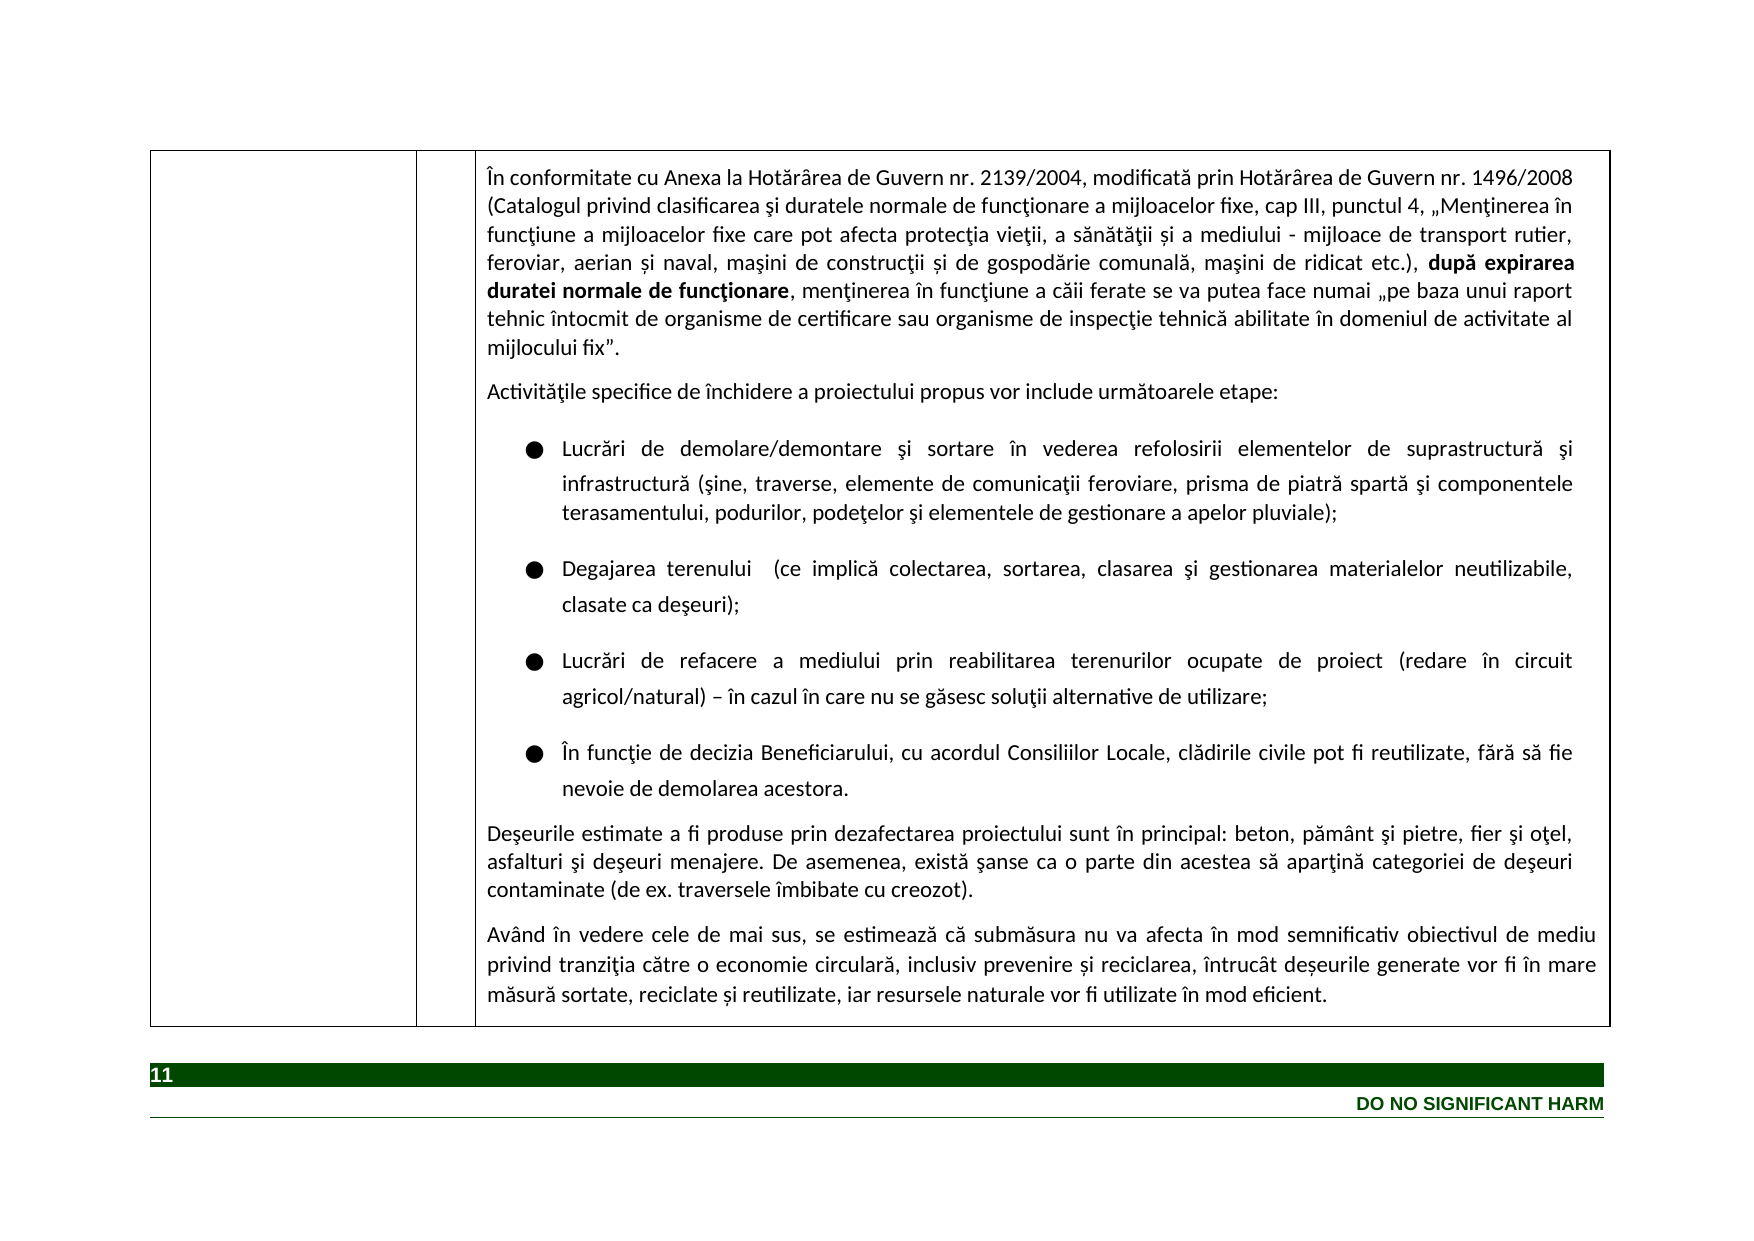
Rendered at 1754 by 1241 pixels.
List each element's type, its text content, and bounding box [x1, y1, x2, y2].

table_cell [151, 151, 416, 1026]
table_cell X [417, 151, 475, 1026]
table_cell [476, 151, 1609, 1026]
